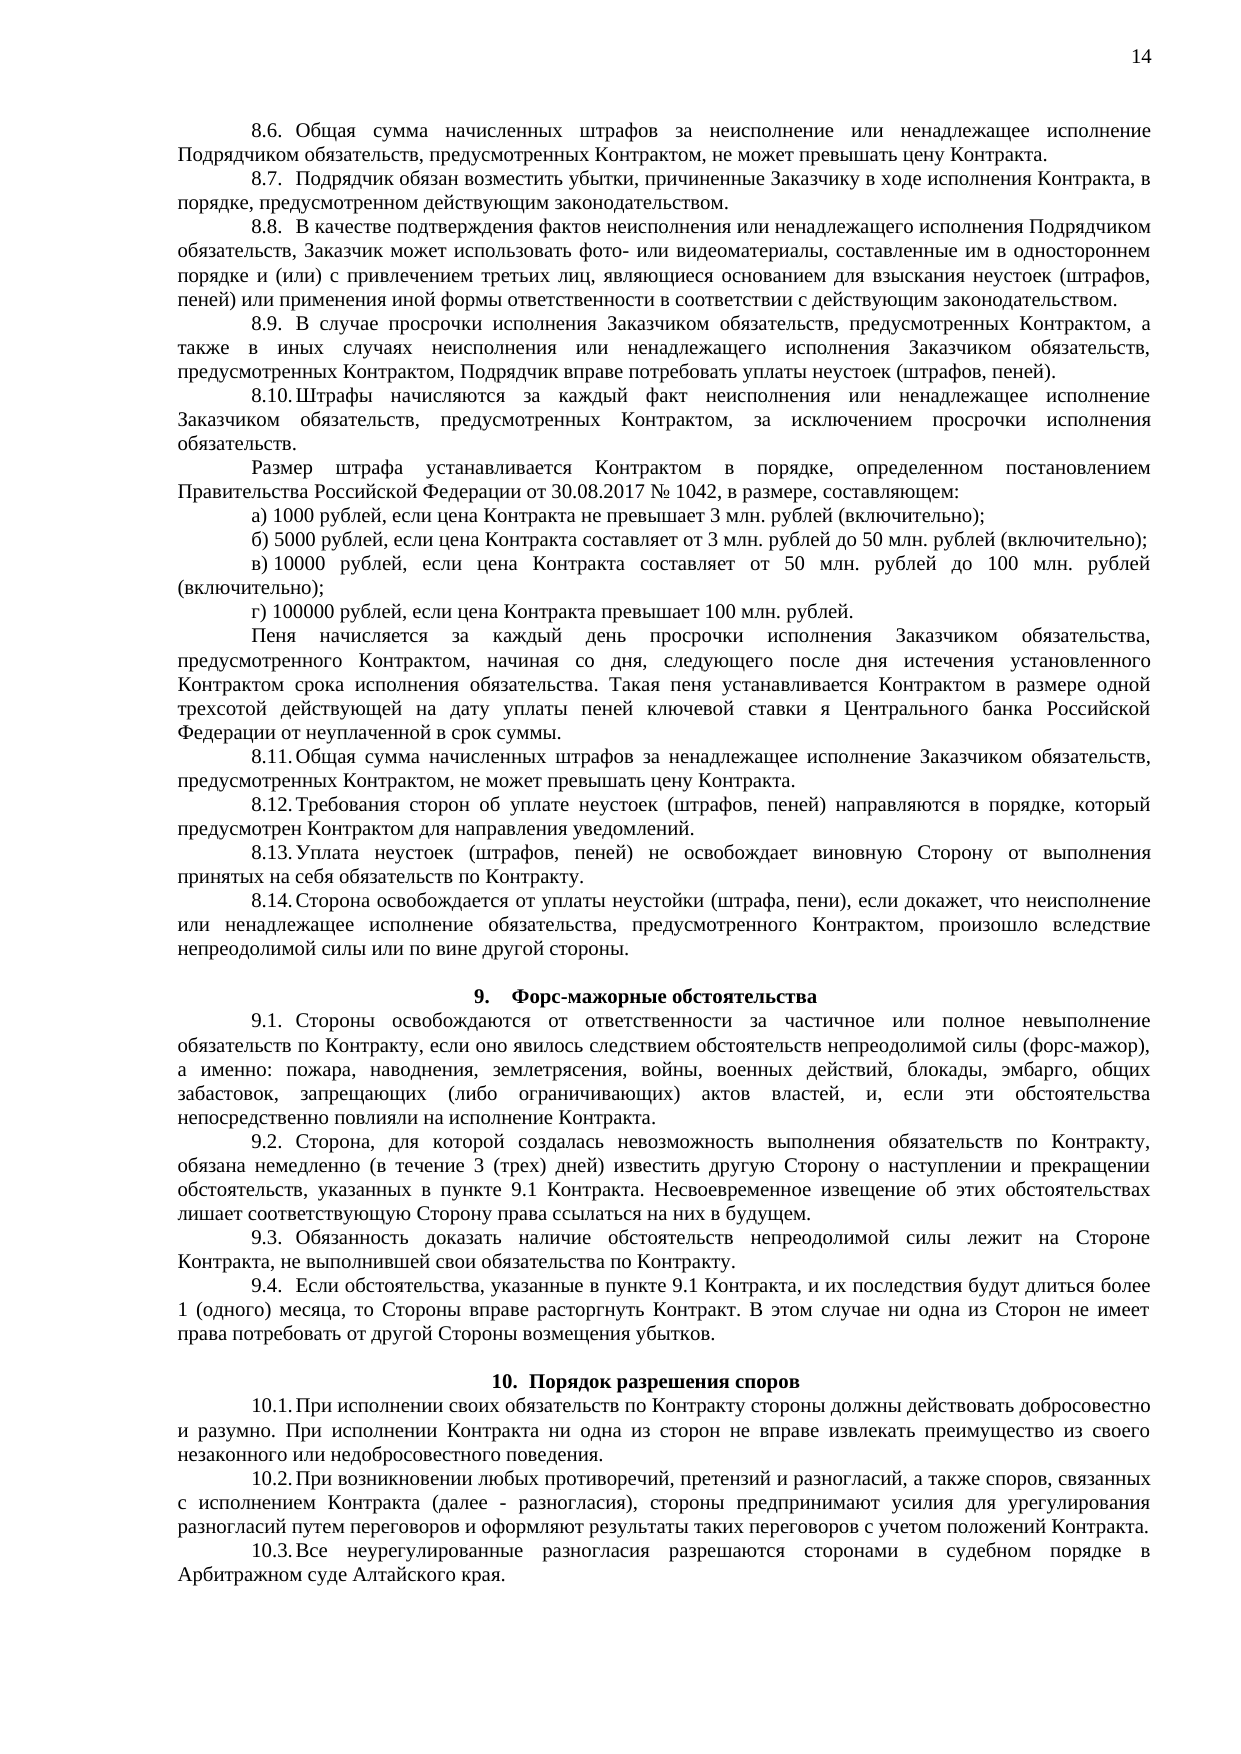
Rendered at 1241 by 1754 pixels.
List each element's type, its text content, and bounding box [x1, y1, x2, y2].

list Требования сторон об уплате неустоек (штрафов, пеней) направляются в порядке, который предусмотрен Контрактом для направления уведомлений. [177, 792, 1152, 840]
list В случае просрочки исполнения Заказчиком обязательств, предусмотренных Контрактом, а также в иных случаях неисполнения или ненадлежащего исполнения Заказчиком обязательств, предусмотренных Контрактом, Подрядчик вправе потребовать уплаты неустоек (штрафов, пеней). [177, 311, 1152, 383]
list Форс-мажорные обстоятельства [140, 984, 1152, 1008]
list Стороны освобождаются от ответственности за частичное или полное невыполнение обязательств по Контракту, если оно явилось следствием обстоятельств непреодолимой силы (форс-мажор), а именно: пожара, наводнения, землетрясения, войны, военных действий, блокады, эмбарго, общих забастовок, запрещающих (либо ограничивающих) актов властей, и, если эти обстоятельства непосредственно повлияли на исполнение Контракта. [177, 1008, 1152, 1129]
list Обязанность доказать наличие обстоятельств непреодолимой силы лежит на Стороне Контракта, не выполнившей свои обязательства по Контракту. [177, 1225, 1152, 1273]
list Общая сумма начисленных штрафов за ненадлежащее исполнение Заказчиком обязательств, предусмотренных Контрактом, не может превышать цену Контракта. [177, 744, 1152, 792]
text в) 10000 рублей, если цена Контракта составляет от 50 млн. рублей до 100 млн. рублей (включительно); [177, 551, 1152, 599]
list Штрафы начисляются за каждый факт неисполнения или ненадлежащее исполнение Заказчиком обязательств, предусмотренных Контрактом, за исключением просрочки исполнения обязательств. [177, 383, 1152, 455]
text Пеня начисляется за каждый день просрочки исполнения Заказчиком обязательства, предусмотренного Контрактом, начиная со дня, следующего после дня истечения установленного Контрактом срока исполнения обязательства. Такая пеня устанавливается Контрактом в размере одной трехсотой действующей на дату уплаты пеней ключевой ставки я Центрального банка Российской Федерации от неуплаченной в срок суммы. [177, 623, 1152, 744]
text а) 1000 рублей, если цена Контракта не превышает 3 млн. рублей (включительно); [177, 503, 1152, 527]
list Если обстоятельства, указанные в пункте 9.1 Контракта, и их последствия будут длиться более 1 (одного) месяца, то Стороны вправе расторгнуть Контракт. В этом случае ни одна из Сторон не имеет права потребовать от другой Стороны возмещения убытков. [177, 1273, 1152, 1345]
list Сторона, для которой создалась невозможность выполнения обязательств по Контракту, обязана немедленно (в течение 3 (трех) дней) известить другую Сторону о наступлении и прекращении обстоятельств, указанных в пункте 9.1 Контракта. Несвоевременное извещение об этих обстоятельствах лишает соответствующую Сторону права ссылаться на них в будущем. [177, 1129, 1152, 1225]
text б) 5000 рублей, если цена Контракта составляет от 3 млн. рублей до 50 млн. рублей (включительно); [177, 527, 1152, 551]
list Все неурегулированные разногласия разрешаются сторонами в судебном порядке в Арбитражном суде Алтайского края. [177, 1538, 1152, 1586]
list Подрядчик обязан возместить убытки, причиненные Заказчику в ходе исполнения Контракта, в порядке, предусмотренном действующим законодательством. [177, 166, 1152, 214]
list В качестве подтверждения фактов неисполнения или ненадлежащего исполнения Подрядчиком обязательств, Заказчик может использовать фото- или видеоматериалы, составленные им в одностороннем порядке и (или) с привлечением третьих лиц, являющиеся основанием для взыскания неустоек (штрафов, пеней) или применения иной формы ответственности в соответствии с действующим законодательством. [177, 214, 1152, 311]
list Порядок разрешения споров [140, 1369, 1152, 1393]
list При возникновении любых противоречий, претензий и разногласий, а также споров, связанных с исполнением Контракта (далее - разногласия), стороны предпринимают усилия для урегулирования разногласий путем переговоров и оформляют результаты таких переговоров с учетом положений Контракта. [177, 1466, 1152, 1538]
text Размер штрафа устанавливается Контрактом в порядке, определенном постановлением Правительства Российской Федерации от 30.08.2017 № 1042, в размере, составляющем: [177, 455, 1152, 503]
list Сторона освобождается от уплаты неустойки (штрафа, пени), если докажет, что неисполнение или ненадлежащее исполнение обязательства, предусмотренного Контрактом, произошло вследствие непреодолимой силы или по вине другой стороны. [177, 888, 1152, 960]
list Общая сумма начисленных штрафов за неисполнение или ненадлежащее исполнение Подрядчиком обязательств, предусмотренных Контрактом, не может превышать цену Контракта. [177, 118, 1152, 166]
list Уплата неустоек (штрафов, пеней) не освобождает виновную Сторону от выполнения принятых на себя обязательств по Контракту. [177, 840, 1152, 888]
text г) 100000 рублей, если цена Контракта превышает 100 млн. рублей. [177, 599, 1152, 623]
list При исполнении своих обязательств по Контракту стороны должны действовать добросовестно и разумно. При исполнении Контракта ни одна из сторон не вправе извлекать преимущество из своего незаконного или недобросовестного поведения. [177, 1393, 1152, 1466]
